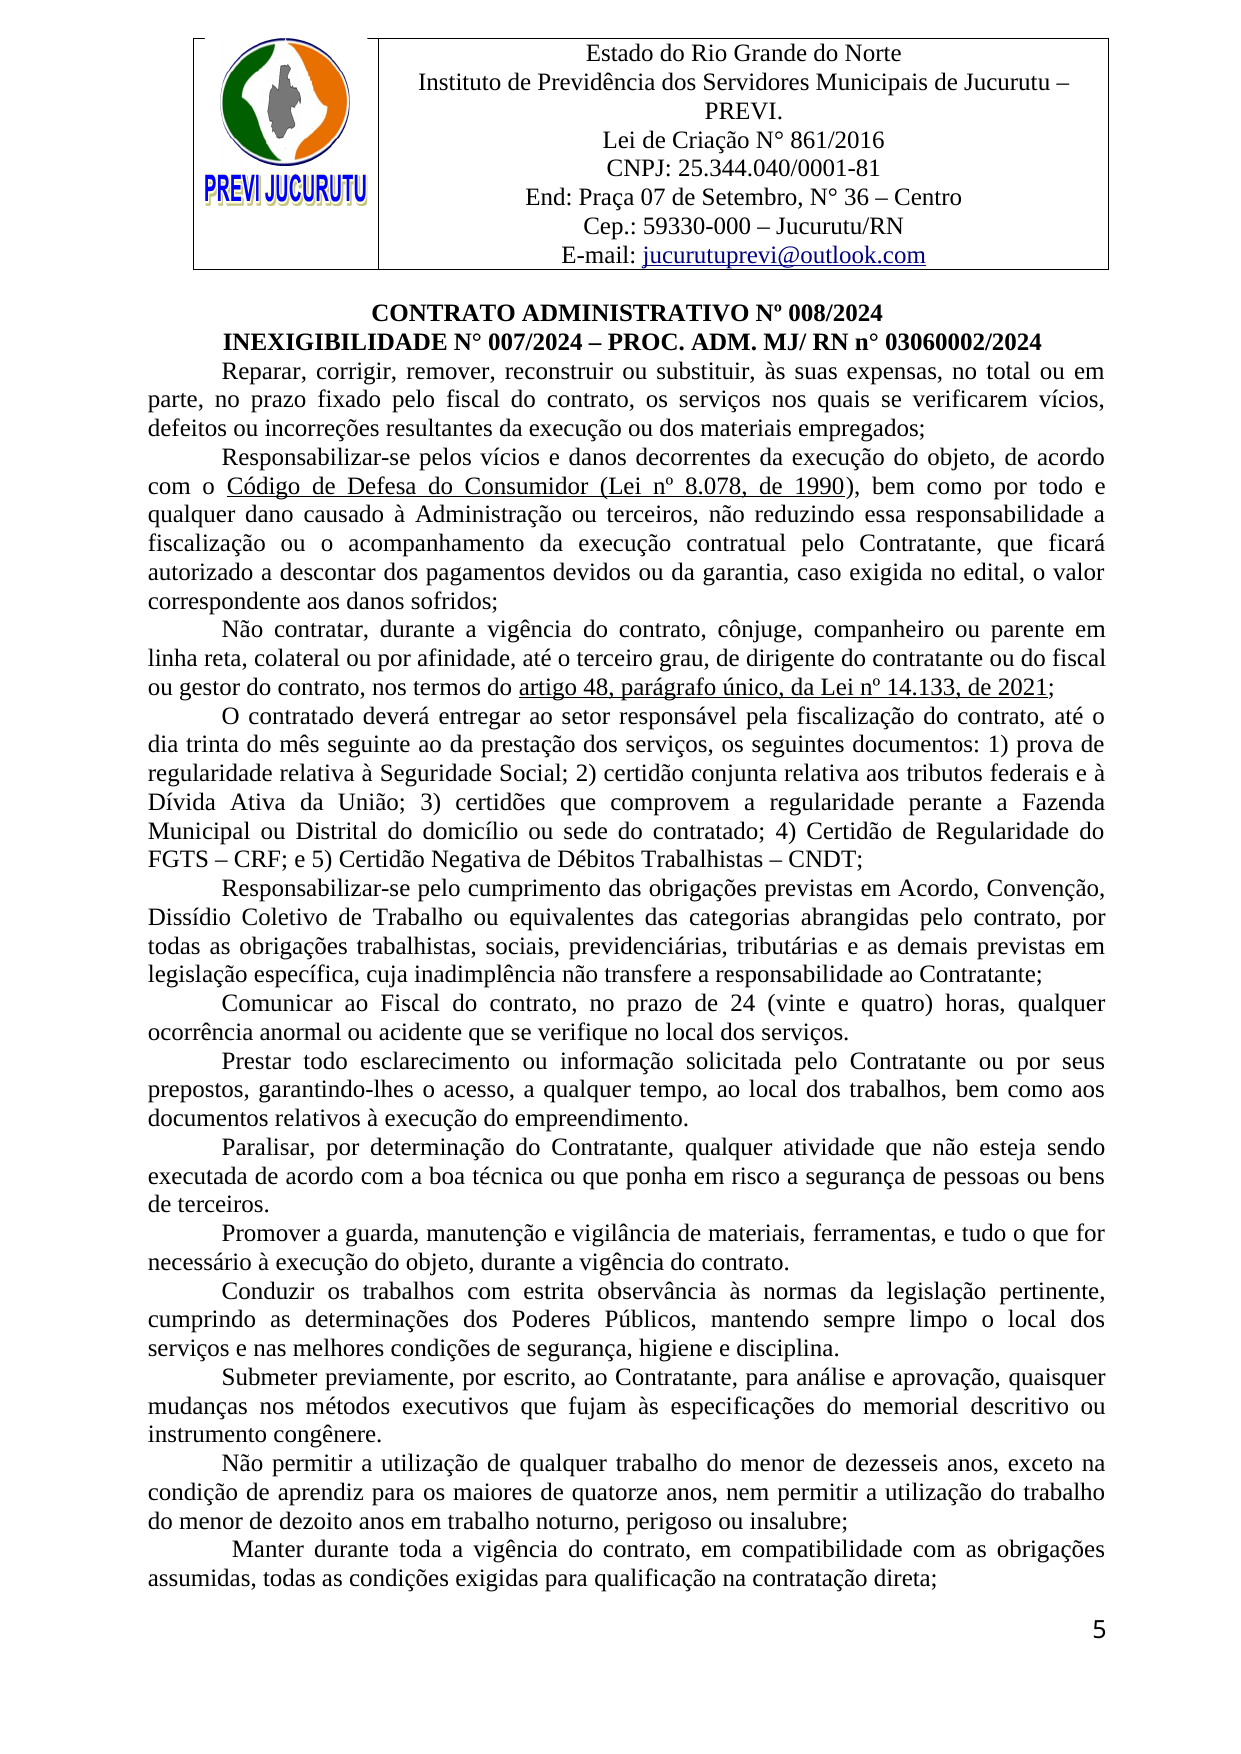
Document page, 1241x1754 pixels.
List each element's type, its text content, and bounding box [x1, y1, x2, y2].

text Paralisar, por determinação do Contratante, qualquer atividade que não esteja sendo executada de acordo com a boa técnica ou que ponha em risco a segurança de pessoas ou bens de terceiros. [148, 1132, 1106, 1218]
text Reparar, corrigir, remover, reconstruir ou substituir, às suas expensas, no total ou em parte, no prazo fixado pelo fiscal do contrato, os serviços nos quais se verificarem vícios, defeitos ou incorreções resultantes da execução ou dos materiais empregados; [148, 356, 1106, 442]
text Promover a guarda, manutenção e vigilância de materiais, ferramentas, e tudo o que for necessário à execução do objeto, durante a vigência do contrato. [148, 1218, 1106, 1276]
text Responsabilizar-se pelos vícios e danos decorrentes da execução do objeto, de acordo com o Código de Defesa do Consumidor (Lei nº 8.078, de 1990), bem como por todo e qualquer dano causado à Administração ou terceiros, não reduzindo essa responsabilidade a fiscalização ou o acompanhamento da execução contratual pelo Contratante, que ficará autorizado a descontar dos pagamentos devidos ou da garantia, caso exigida no edital, o valor correspondente aos danos sofridos; [148, 442, 1106, 614]
text Não permitir a utilização de qualquer trabalho do menor de dezesseis anos, exceto na condição de aprendiz para os maiores de quatorze anos, nem permitir a utilização do trabalho do menor de dezoito anos em trabalho noturno, perigoso ou insalubre; [148, 1448, 1106, 1534]
text Submeter previamente, por escrito, ao Contratante, para análise e aprovação, quaisquer mudanças nos métodos executivos que fujam às especificações do memorial descritivo ou instrumento congênere. [148, 1362, 1106, 1448]
text Comunicar ao Fiscal do contrato, no prazo de 24 (vinte e quatro) horas, qualquer ocorrência anormal ou acidente que se verifique no local dos serviços. [148, 988, 1106, 1046]
text Não contratar, durante a vigência do contrato, cônjuge, companheiro ou parente em linha reta, colateral ou por afinidade, até o terceiro grau, de dirigente do contratante ou do fiscal ou gestor do contrato, nos termos do artigo 48, parágrafo único, da Lei nº 14.133, de 2021; [148, 614, 1106, 701]
text Conduzir os trabalhos com estrita observância às normas da legislação pertinente, cumprindo as determinações dos Poderes Públicos, mantendo sempre limpo o local dos serviços e nas melhores condições de segurança, higiene e disciplina. [148, 1276, 1106, 1362]
picture [204, 38, 368, 206]
text O contratado deverá entregar ao setor responsável pela fiscalização do contrato, até o dia trinta do mês seguinte ao da prestação dos serviços, os seguintes documentos: 1) prova de regularidade relativa à Seguridade Social; 2) certidão conjunta relativa aos tributos federais e à Dívida Ativa da União; 3) certidões que comprovem a regularidade perante a Fazenda Municipal ou Distrital do domicílio ou sede do contratado; 4) Certidão de Regularidade do FGTS – CRF; e 5) Certidão Negativa de Débitos Trabalhistas – CNDT; [148, 701, 1106, 873]
text Manter durante toda a vigência do contrato, em compatibilidade com as obrigações assumidas, todas as condições exigidas para qualificação na contratação direta; [148, 1534, 1106, 1592]
text Prestar todo esclarecimento ou informação solicitada pelo Contratante ou por seus prepostos, garantindo-lhes o acesso, a qualquer tempo, ao local dos trabalhos, bem como aos documentos relativos à execução do empreendimento. [148, 1046, 1106, 1132]
text Responsabilizar-se pelo cumprimento das obrigações previstas em Acordo, Convenção, Dissídio Coletivo de Trabalho ou equivalentes das categorias abrangidas pelo contrato, por todas as obrigações trabalhistas, sociais, previdenciárias, tributárias e as demais previstas em legislação específica, cuja inadimplência não transfere a responsabilidade ao Contratante; [148, 873, 1106, 988]
